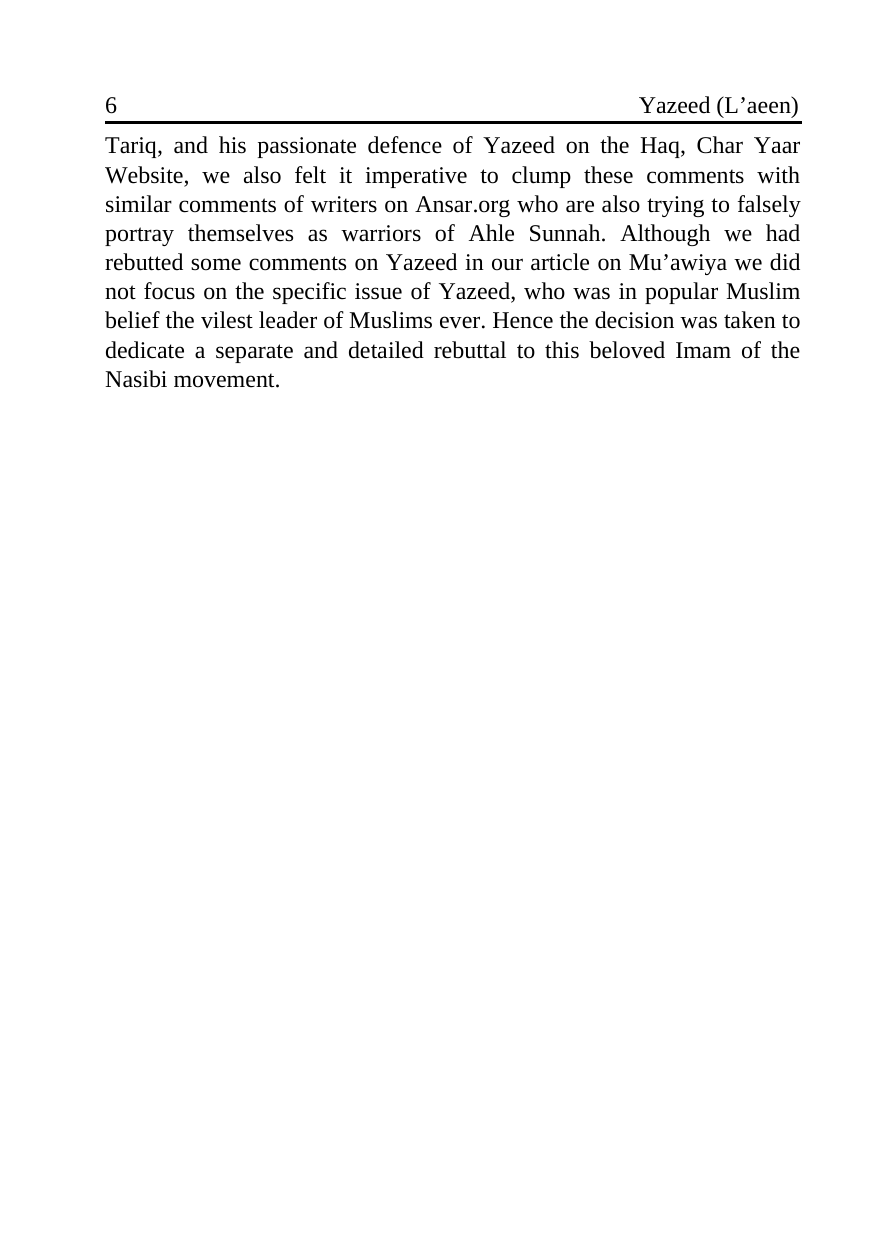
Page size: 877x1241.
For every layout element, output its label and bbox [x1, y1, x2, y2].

text [105, 131, 802, 393]
